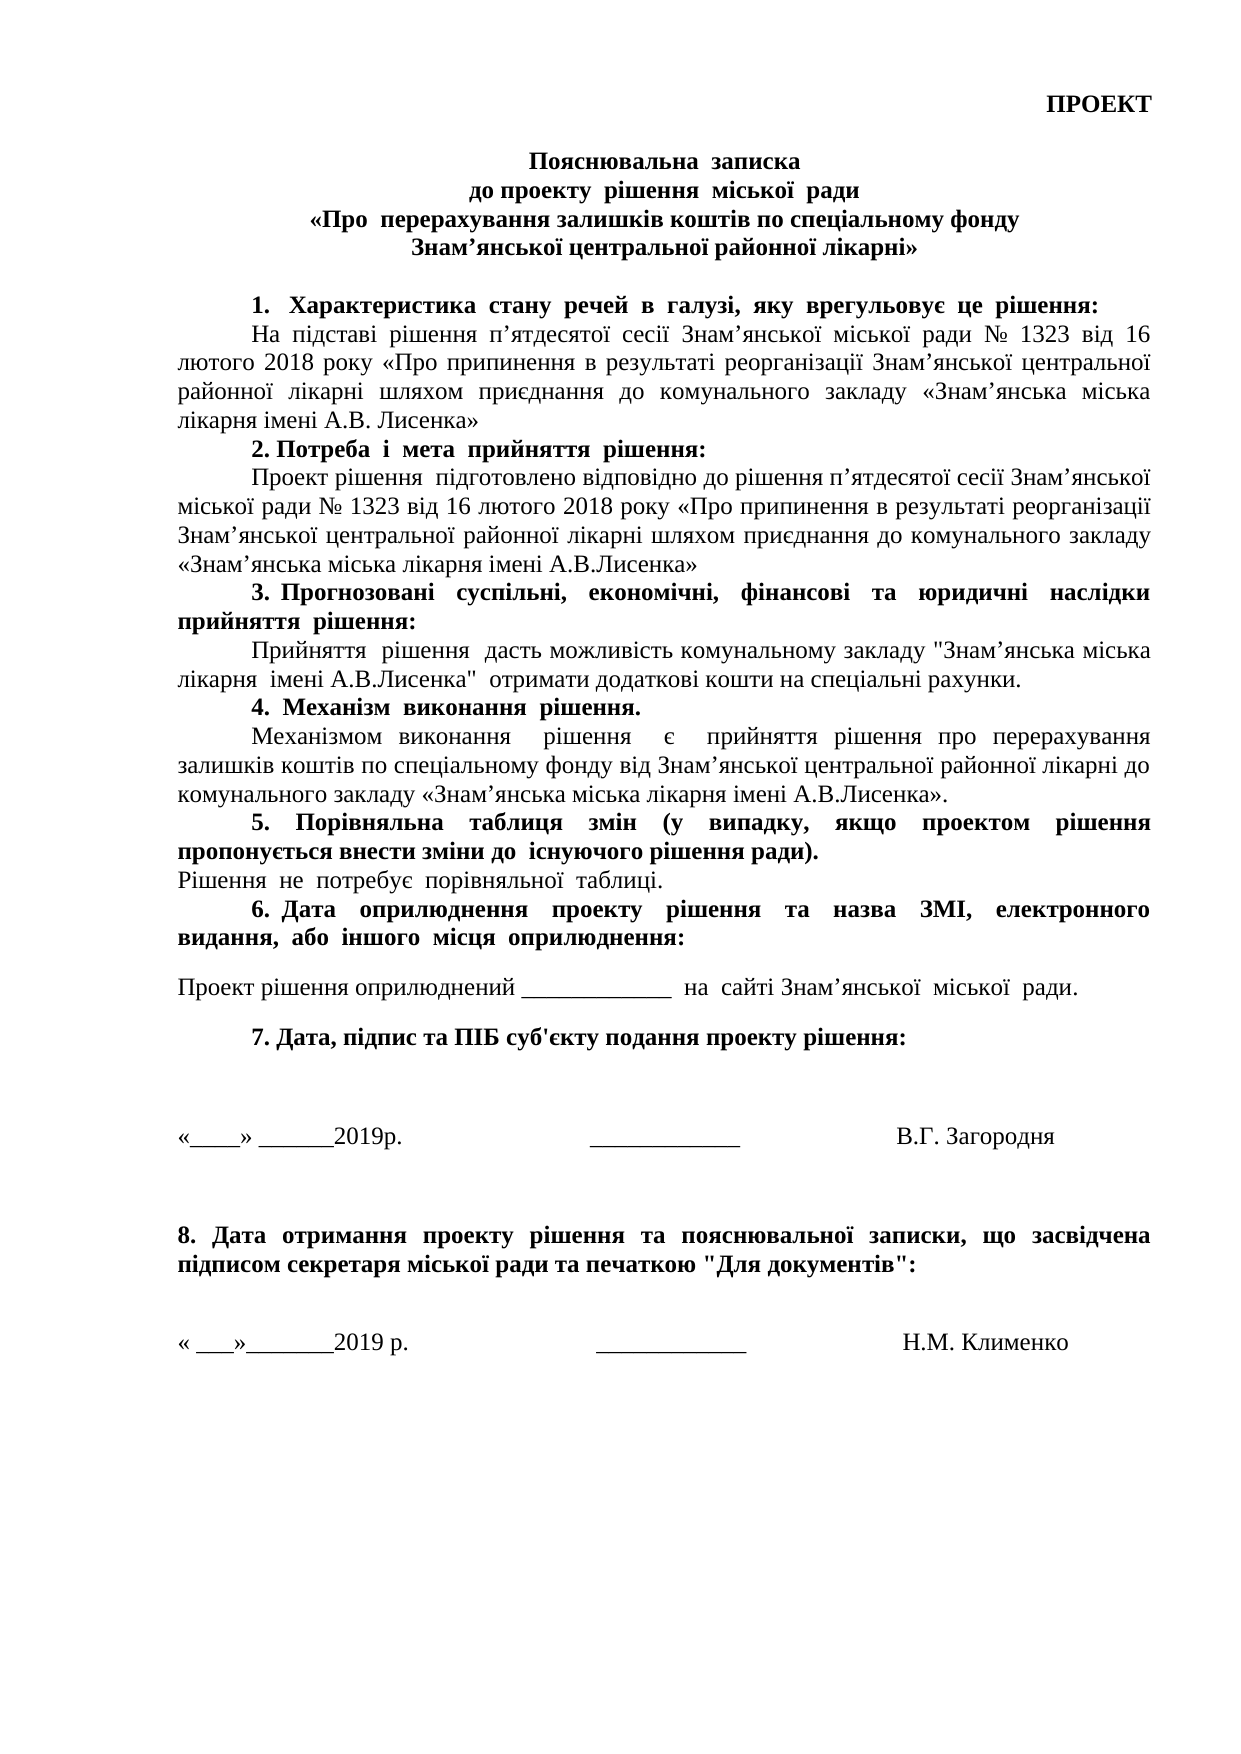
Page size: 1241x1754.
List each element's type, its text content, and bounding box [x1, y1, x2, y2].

text «____» ______2019р. ____________ В.Г. Загородня [177, 1121, 1152, 1149]
text 3. Прогнозовані суспільні, економічні, фінансові та юридичні наслідки прийняття рішення: [177, 577, 1152, 635]
text 2. Потреба і мета прийняття рішення: [177, 434, 1152, 462]
text 7. Дата, підпис та ПІБ суб'єкту подання проекту рішення: [177, 1022, 1152, 1050]
text 8. Дата отримання проекту рішення та пояснювальної записки, що засвідчена підписом секретаря міської ради та печаткою "Для документів": [177, 1220, 1152, 1277]
text Рішення не потребує порівняльної таблиці. [177, 865, 1152, 894]
text Проект рішення оприлюднений ____________ на сайті Знам’янської міської ради. [177, 972, 1152, 1001]
text Знам’янської центральної районної лікарні» [177, 232, 1152, 261]
text Механізмом виконання рішення є прийняття рішення про перерахування залишків коштів по спеціальному фонду від Знам’янської центральної районної лікарні до комунального закладу «Знам’янська міська лікарня імені А.В.Лисенка». [177, 721, 1152, 807]
title ПРОЕКТ [177, 89, 1152, 117]
text На підставі рішення п’ятдесятої сесії Знам’янської міської ради № 1323 від 16 лютого 2018 року «Про припинення в результаті реорганізації Знам’янської центральної районної лікарні шляхом приєднання до комунального закладу «Знам’янська міська лікарня імені А.В. Лисенка» [177, 319, 1152, 434]
text до проекту рішення міської ради [177, 175, 1152, 204]
text «Про перерахування залишків коштів по спеціальному фонду [177, 204, 1152, 232]
title « ___»_______2019 р. ____________ Н.М. Клименко [177, 1327, 1152, 1356]
text Прийняття рішення дасть можливість комунальному закладу "Знам’янська міська лікарня імені А.В.Лисенка" отримати додаткові кошти на спеціальні рахунки. [177, 635, 1152, 692]
text 6. Дата оприлюднення проекту рішення та назва ЗМІ, електронного видання, або іншого місця оприлюднення: [177, 894, 1152, 951]
text 5. Порівняльна таблиця змін (у випадку, якщо проектом рішення пропонується внести зміни до існуючого рішення ради). [177, 807, 1152, 865]
text Пояснювальна записка [177, 146, 1152, 175]
list Характеристика стану речей в галузі, яку врегульовує це рішення: [251, 290, 1152, 319]
text Проект рішення підготовлено відповідно до рішення п’ятдесятої сесії Знам’янської міської ради № 1323 від 16 лютого 2018 року «Про припинення в результаті реорганізації Знам’янської центральної районної лікарні шляхом приєднання до комунального закладу «Знам’янська міська лікарня імені А.В.Лисенка» [177, 462, 1152, 577]
text 4. Механізм виконання рішення. [177, 692, 1152, 721]
